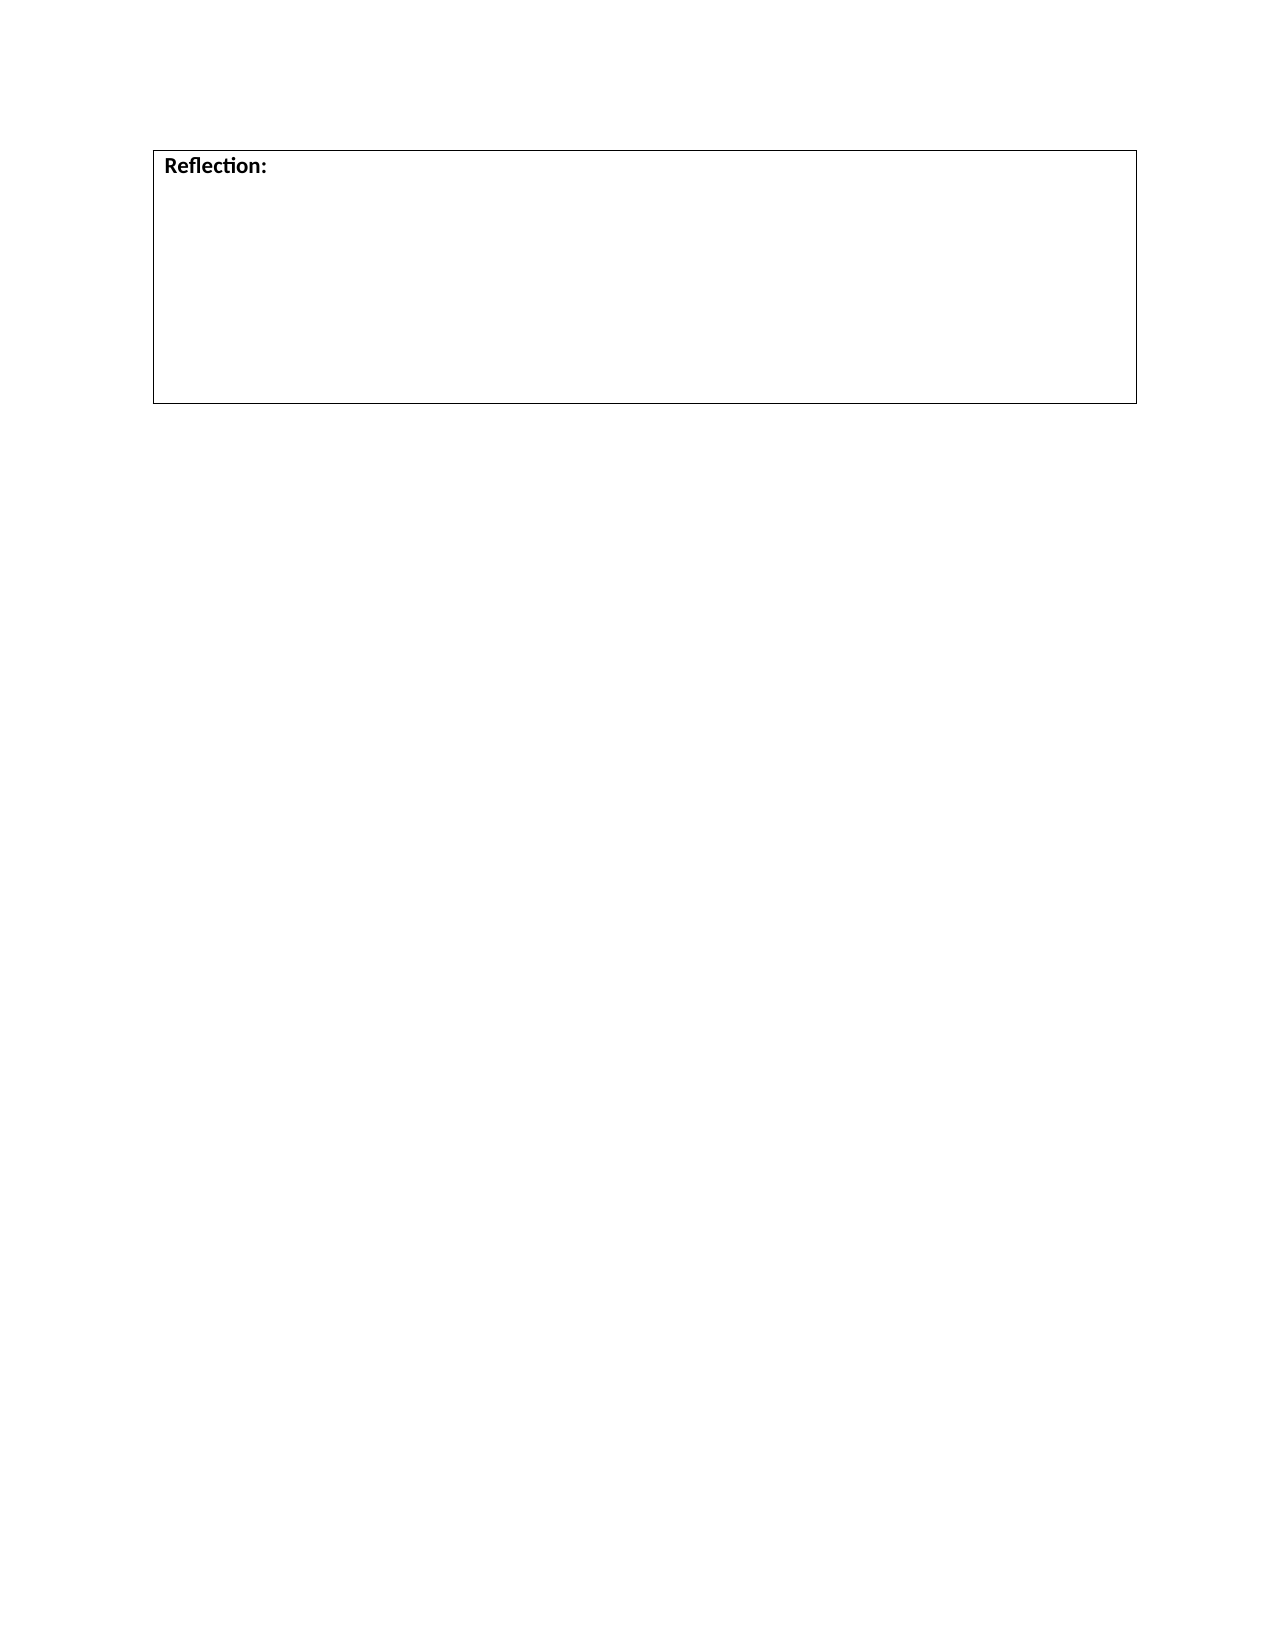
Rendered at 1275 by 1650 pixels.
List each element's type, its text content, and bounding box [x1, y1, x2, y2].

table_cell Reflection: [154, 151, 1136, 403]
